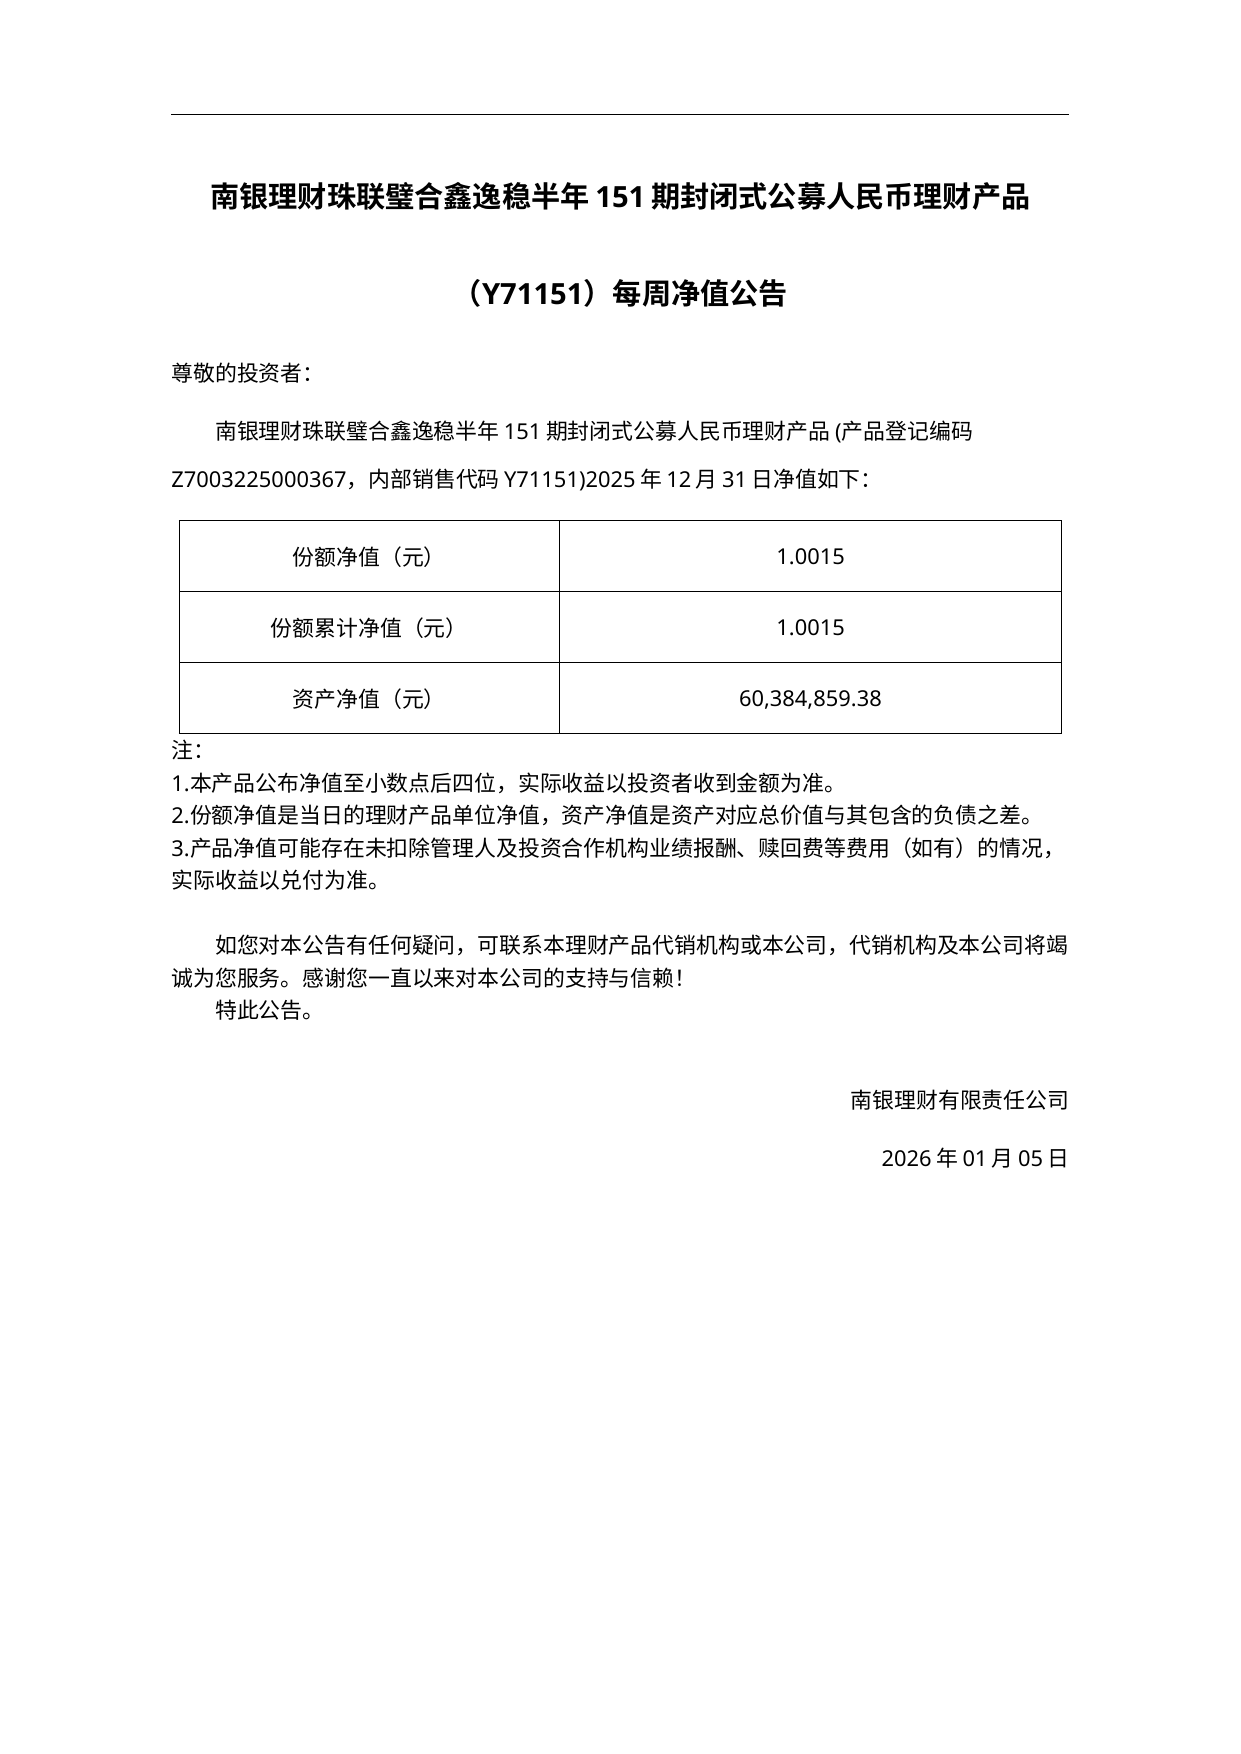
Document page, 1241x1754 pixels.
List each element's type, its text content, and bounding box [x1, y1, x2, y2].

text 特此公告。 [171, 993, 1069, 1025]
text 注： [171, 733, 1069, 765]
text 南银理财珠联璧合鑫逸稳半年151期封闭式公募人民币理财产品（Y71151）每周净值公告 [171, 162, 1069, 324]
text 1.本产品公布净值至小数点后四位，实际收益以投资者收到金额为准。 [171, 765, 1069, 798]
text 南银理财珠联璧合鑫逸稳半年151期封闭式公募人民币理财产品 (产品登记编码Z7003225000367，内部销售代码Y71151)2025年12月31日净值如下： [171, 413, 1069, 494]
text 尊敬的投资者： [171, 355, 1069, 388]
text 如您对本公告有任何疑问，可联系本理财产品代销机构或本公司，代销机构及本公司将竭诚为您服务。感谢您一直以来对本公司的支持与信赖！ [171, 928, 1069, 993]
table_cell 1.0015 [560, 592, 1061, 662]
table_cell 资产净值（元） [180, 663, 559, 733]
text 南银理财有限责任公司 [171, 1082, 1069, 1115]
table_header 份额净值（元） [180, 521, 559, 591]
table_header 1.0015 [560, 521, 1061, 591]
text 2026年01月05日 [171, 1140, 1069, 1173]
table_cell 60,384,859.38 [560, 663, 1061, 733]
table_cell 份额累计净值（元） [180, 592, 559, 662]
text 2.份额净值是当日的理财产品单位净值，资产净值是资产对应总价值与其包含的负债之差。 [171, 798, 1069, 830]
text 3.产品净值可能存在未扣除管理人及投资合作机构业绩报酬、赎回费等费用（如有）的情况，实际收益以兑付为准。 [171, 830, 1069, 895]
